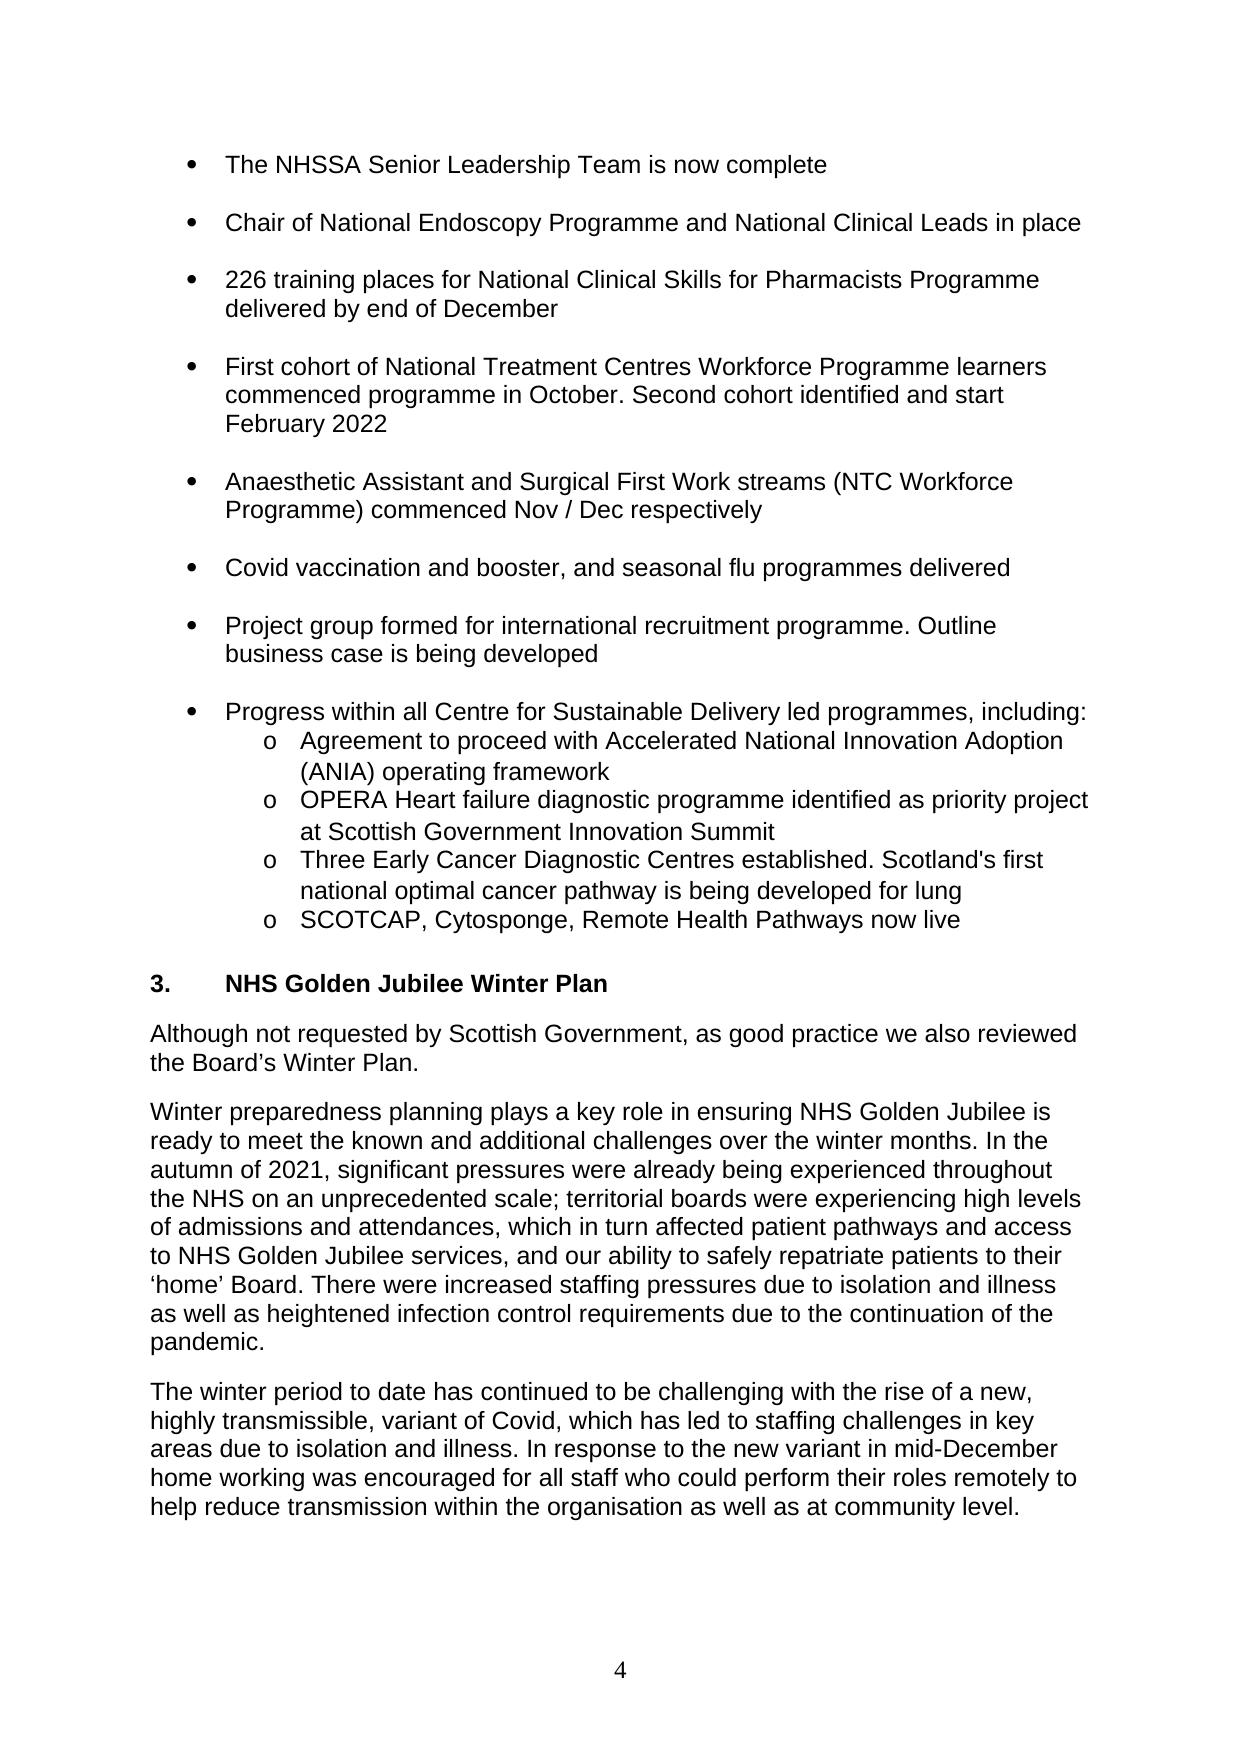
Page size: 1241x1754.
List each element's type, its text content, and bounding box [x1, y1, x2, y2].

list Agreement to proceed with Accelerated National Innovation Adoption (ANIA) operating framework [262, 726, 1090, 786]
text 3. NHS Golden Jubilee Winter Plan [150, 969, 1090, 998]
list Covid vaccination and booster, and seasonal flu programmes delivered [187, 553, 1090, 582]
list OPERA Heart failure diagnostic programme identified as priority project at Scottish Government Innovation Summit [262, 786, 1090, 845]
list Chair of National Endoscopy Programme and National Clinical Leads in place [187, 208, 1090, 236]
list Progress within all Centre for Sustainable Delivery led programmes, including: [187, 697, 1090, 726]
text Winter preparedness planning plays a key role in ensuring NHS Golden Jubilee is ready to meet the known and additional challenges over the winter months. In the autumn of 2021, significant pressures were already being experienced throughout the NHS on an unprecedented scale; territorial boards were experiencing high levels of admissions and attendances, which in turn affected patient pathways and access to NHS Golden Jubilee services, and our ability to safely repatriate patients to their ‘home’ Board. There were increased staffing pressures due to isolation and illness as well as heightened infection control requirements due to the continuation of the pandemic. [150, 1097, 1090, 1356]
list First cohort of National Treatment Centres Workforce Programme learners commenced programme in October. Second cohort identified and start February 2022 [187, 352, 1090, 438]
text The winter period to date has continued to be challenging with the rise of a new, highly transmissible, variant of Covid, which has led to staffing challenges in key areas due to isolation and illness. In response to the new variant in mid-December home working was encouraged for all staff who could perform their roles remotely to help reduce transmission within the organisation as well as at community level. [150, 1377, 1090, 1521]
list Anaesthetic Assistant and Surgical First Work streams (NTC Workforce Programme) commenced Nov / Dec respectively [187, 467, 1090, 524]
list Project group formed for international recruitment programme. Outline business case is being developed [187, 611, 1090, 668]
list 226 training places for National Clinical Skills for Pharmacists Programme delivered by end of December [187, 265, 1090, 323]
list Three Early Cancer Diagnostic Centres established. Scotland's first national optimal cancer pathway is being developed for lung [262, 845, 1090, 905]
list SCOTCAP, Cytosponge, Remote Health Pathways now live [262, 905, 1090, 936]
list The NHSSA Senior Leadership Team is now complete [187, 150, 1090, 179]
text Although not requested by Scottish Government, as good practice we also reviewed the Board’s Winter Plan. [150, 1019, 1090, 1076]
